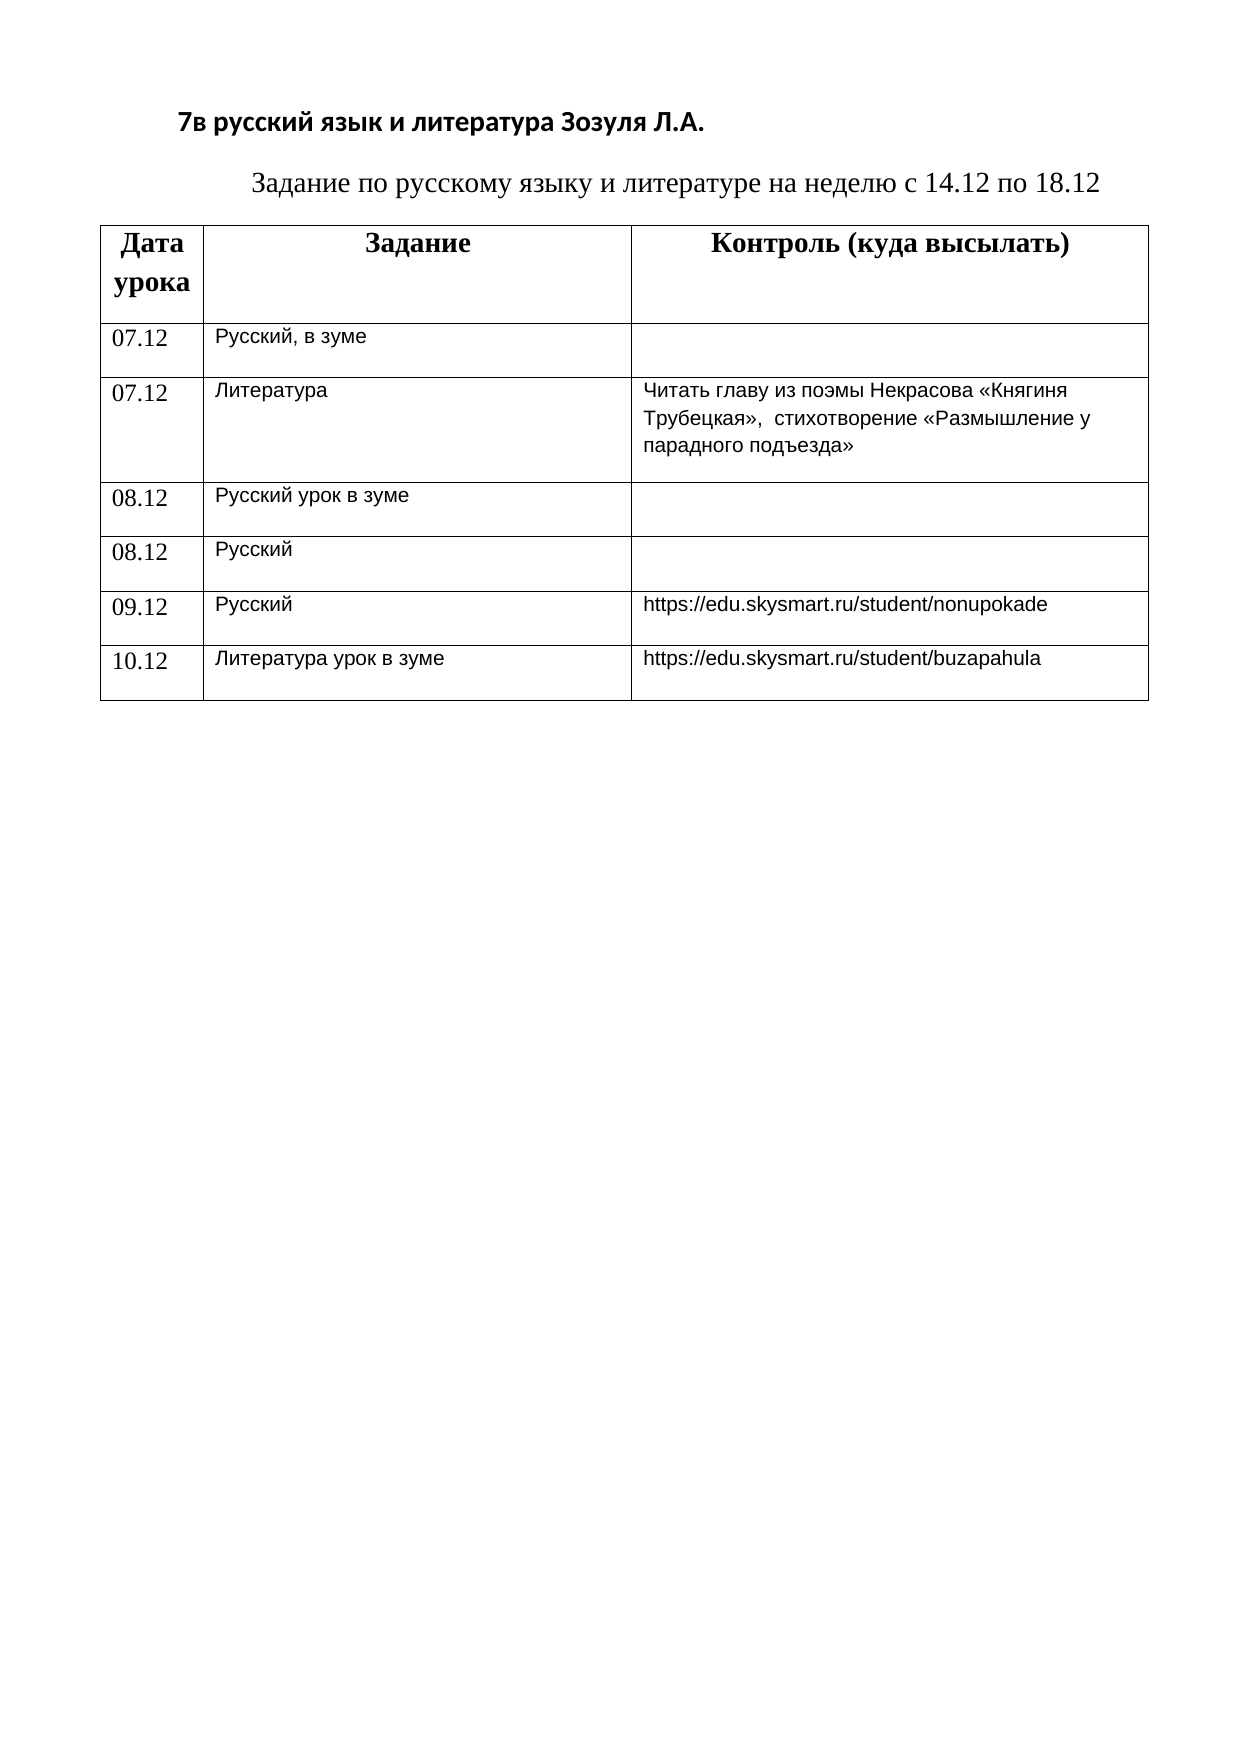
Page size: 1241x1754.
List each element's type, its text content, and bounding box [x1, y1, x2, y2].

table_cell Литература [204, 378, 631, 482]
table_cell Русский [204, 537, 631, 591]
table_cell Читать главу из поэмы Некрасова «Княгиня Трубецкая», стихотворение «Размышление у парадного подъезда» [632, 378, 1148, 482]
text Задание по русскому языку и литературе на неделю с 14.12 по 18.12 [177, 165, 1152, 199]
table_cell [632, 537, 1148, 591]
text 7в русский язык и литература Зозуля Л.А. [177, 103, 1152, 139]
table_cell 07.12 [101, 378, 203, 482]
table_cell 08.12 [101, 483, 203, 536]
table_cell https://edu.skysmart.ru/student/buzapahula [632, 646, 1148, 699]
table_cell [632, 483, 1148, 536]
table_cell 10.12 [101, 646, 203, 699]
table_cell [632, 324, 1148, 377]
table_cell Русский, в зуме [204, 324, 631, 377]
table_header Задание [204, 226, 631, 322]
table_cell 08.12 [101, 537, 203, 591]
table_cell https://edu.skysmart.ru/student/nonupokade [632, 592, 1148, 645]
table_cell 07.12 [101, 324, 203, 377]
table_cell Литература урок в зуме [204, 646, 631, 699]
table_header Контроль (куда высылать) [632, 226, 1148, 322]
table_cell Русский [204, 592, 631, 645]
table_cell 09.12 [101, 592, 203, 645]
table_cell Русский урок в зуме [204, 483, 631, 536]
table_header Дата урока [101, 226, 203, 322]
